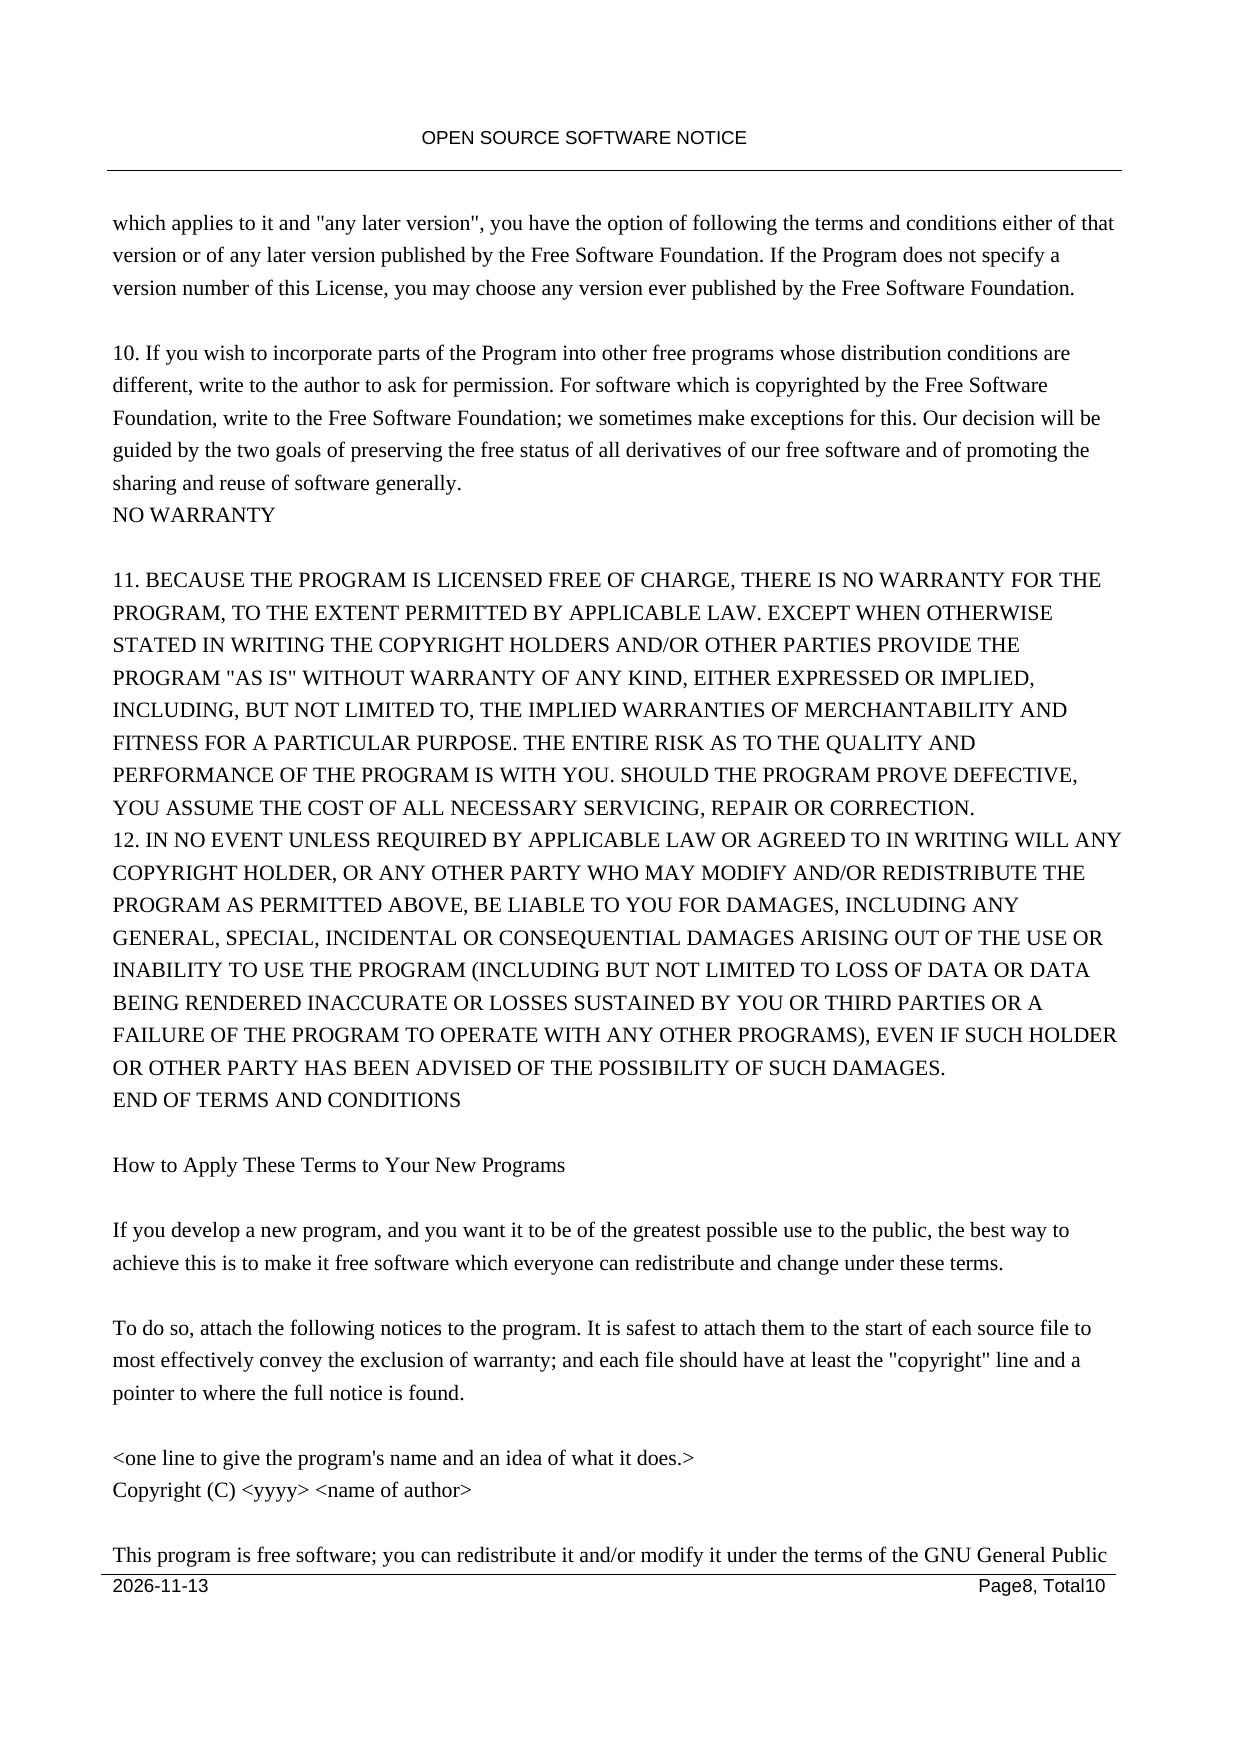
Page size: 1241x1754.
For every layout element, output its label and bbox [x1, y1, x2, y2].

text [112, 206, 1128, 1571]
